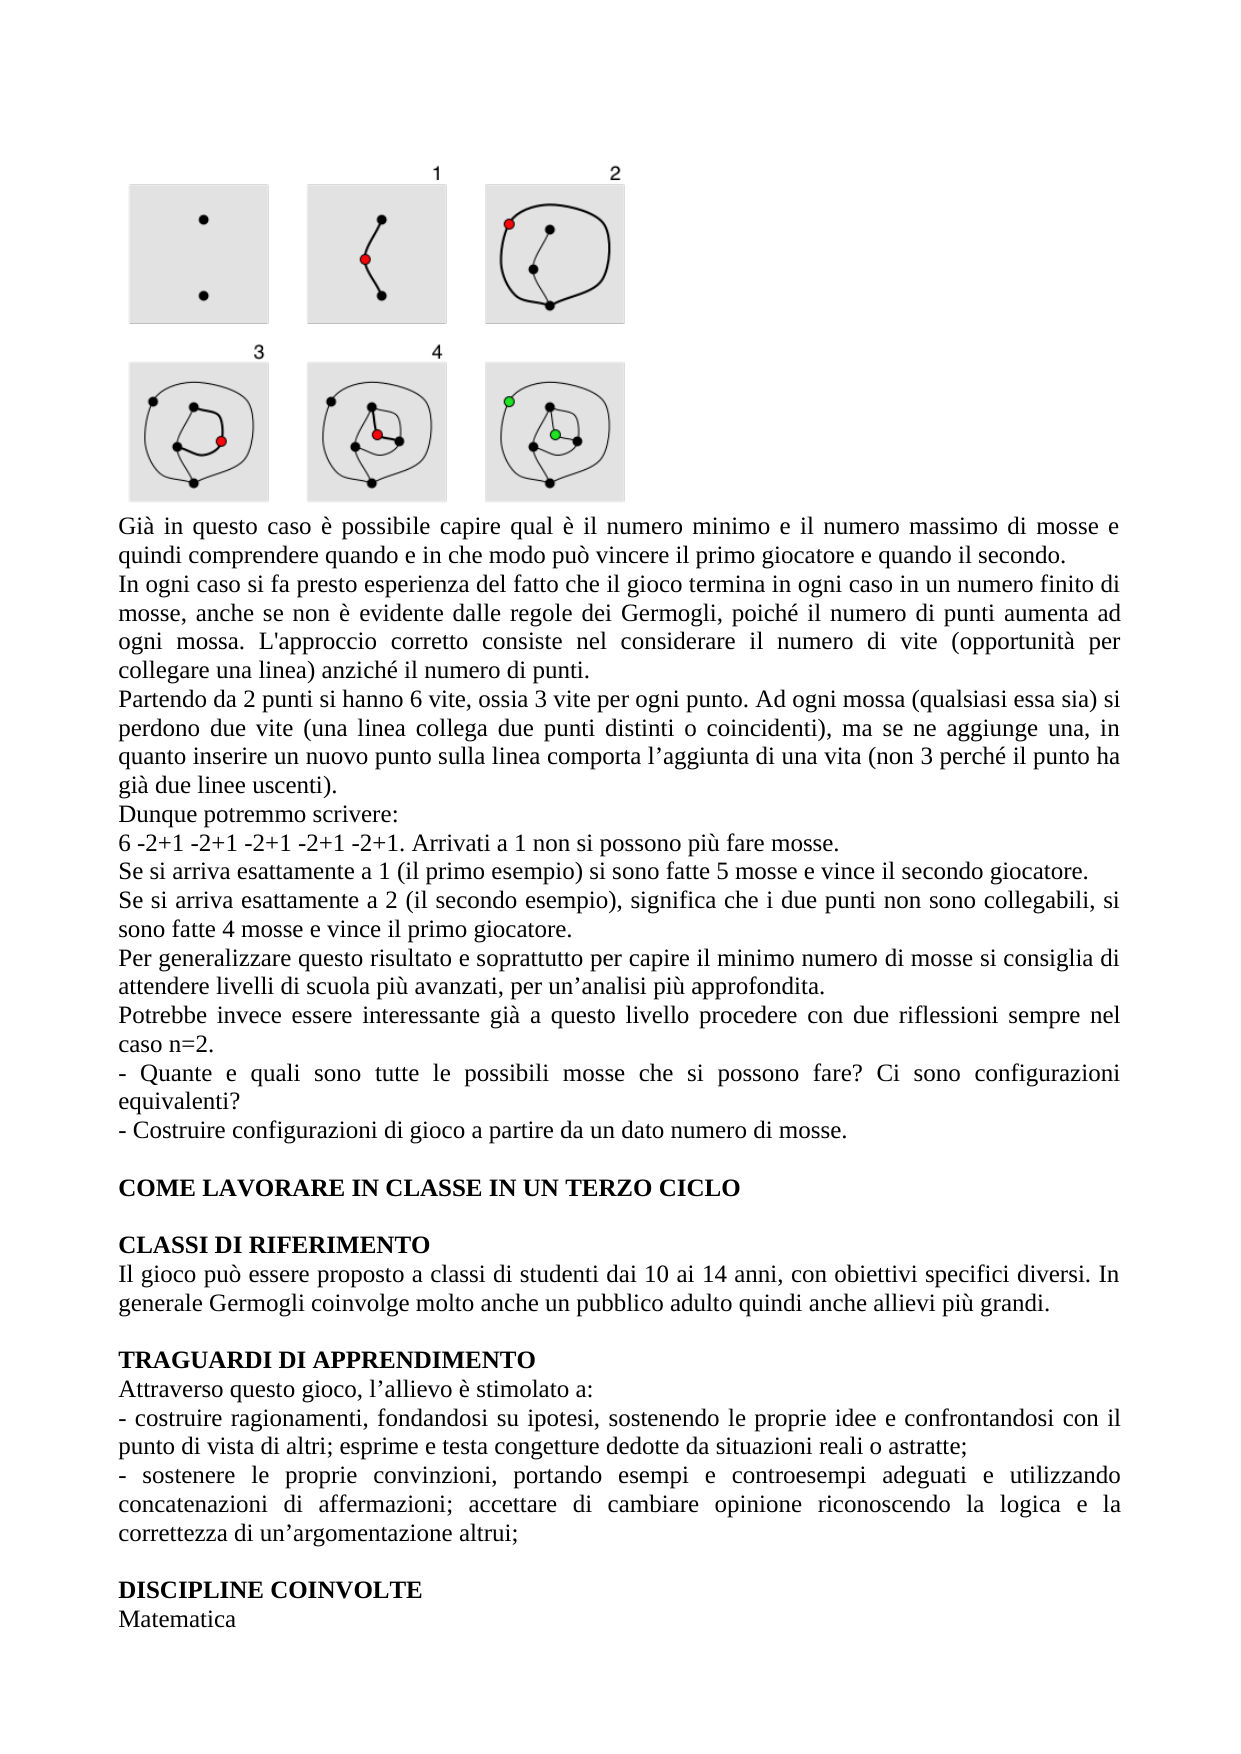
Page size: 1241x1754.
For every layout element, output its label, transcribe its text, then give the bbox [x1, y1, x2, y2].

text - sostenere le proprie convinzioni, portando esempi e controesempi adeguati e utilizzando concatenazioni di affermazioni; accettare di cambiare opinione riconoscendo la logica e la correttezza di un’argomentazione altrui; [118, 1460, 1122, 1546]
picture [118, 147, 639, 512]
text 6 -2+1 -2+1 -2+1 -2+1 -2+1. Arrivati a 1 non si possono più fare mosse. [118, 828, 1122, 856]
text COME LAVORARE IN CLASSE IN UN TERZO CICLO [118, 1173, 1122, 1201]
text - costruire ragionamenti, fondandosi su ipotesi, sostenendo le proprie idee e confrontandosi con il punto di vista di altri; esprime e testa congetture dedotte da situazioni reali o astratte; [118, 1403, 1122, 1460]
text TRAGUARDI DI APPRENDIMENTO [118, 1345, 1122, 1374]
text Se si arriva esattamente a 1 (il primo esempio) si sono fatte 5 mosse e vince il secondo giocatore. [118, 856, 1122, 885]
text Dunque potremmo scrivere: [118, 799, 1122, 828]
text - Costruire configurazioni di gioco a partire da un dato numero di mosse. [118, 1115, 1122, 1144]
text Già in questo caso è possibile capire qual è il numero minimo e il numero massimo di mosse e quindi comprendere quando e in che modo può vincere il primo giocatore e quando il secondo. [118, 511, 1122, 569]
text Il gioco può essere proposto a classi di studenti dai 10 ai 14 anni, con obiettivi specifici diversi. In generale Germogli coinvolge molto anche un pubblico adulto quindi anche allievi più grandi. [118, 1259, 1122, 1316]
text Per generalizzare questo risultato e soprattutto per capire il minimo numero di mosse si consiglia di attendere livelli di scuola più avanzati, per un’analisi più approfondita. [118, 943, 1122, 1000]
text In ogni caso si fa presto esperienza del fatto che il gioco termina in ogni caso in un numero finito di mosse, anche se non è evidente dalle regole dei Germogli, poiché il numero di punti aumenta ad ogni mossa. L'approccio corretto consiste nel considerare il numero di vite (opportunità per collegare una linea) anziché il numero di punti. [118, 569, 1122, 684]
text Matematica [118, 1604, 1122, 1633]
text Partendo da 2 punti si hanno 6 vite, ossia 3 vite per ogni punto. Ad ogni mossa (qualsiasi essa sia) si perdono due vite (una linea collega due punti distinti o coincidenti), ma se ne aggiunge una, in quanto inserire un nuovo punto sulla linea comporta l’aggiunta di una vita (non 3 perché il punto ha già due linee uscenti). [118, 684, 1122, 799]
text Attraverso questo gioco, l’allievo è stimolato a: [118, 1374, 1122, 1403]
text Se si arriva esattamente a 2 (il secondo esempio), significa che i due punti non sono collegabili, si sono fatte 4 mosse e vince il primo giocatore. [118, 885, 1122, 943]
text DISCIPLINE COINVOLTE [118, 1575, 1122, 1604]
text Potrebbe invece essere interessante già a questo livello procedere con due riflessioni sempre nel caso n=2. [118, 1000, 1122, 1058]
text - Quante e quali sono tutte le possibili mosse che si possono fare? Ci sono configurazioni equivalenti? [118, 1058, 1122, 1115]
text CLASSI DI RIFERIMENTO [118, 1230, 1122, 1259]
